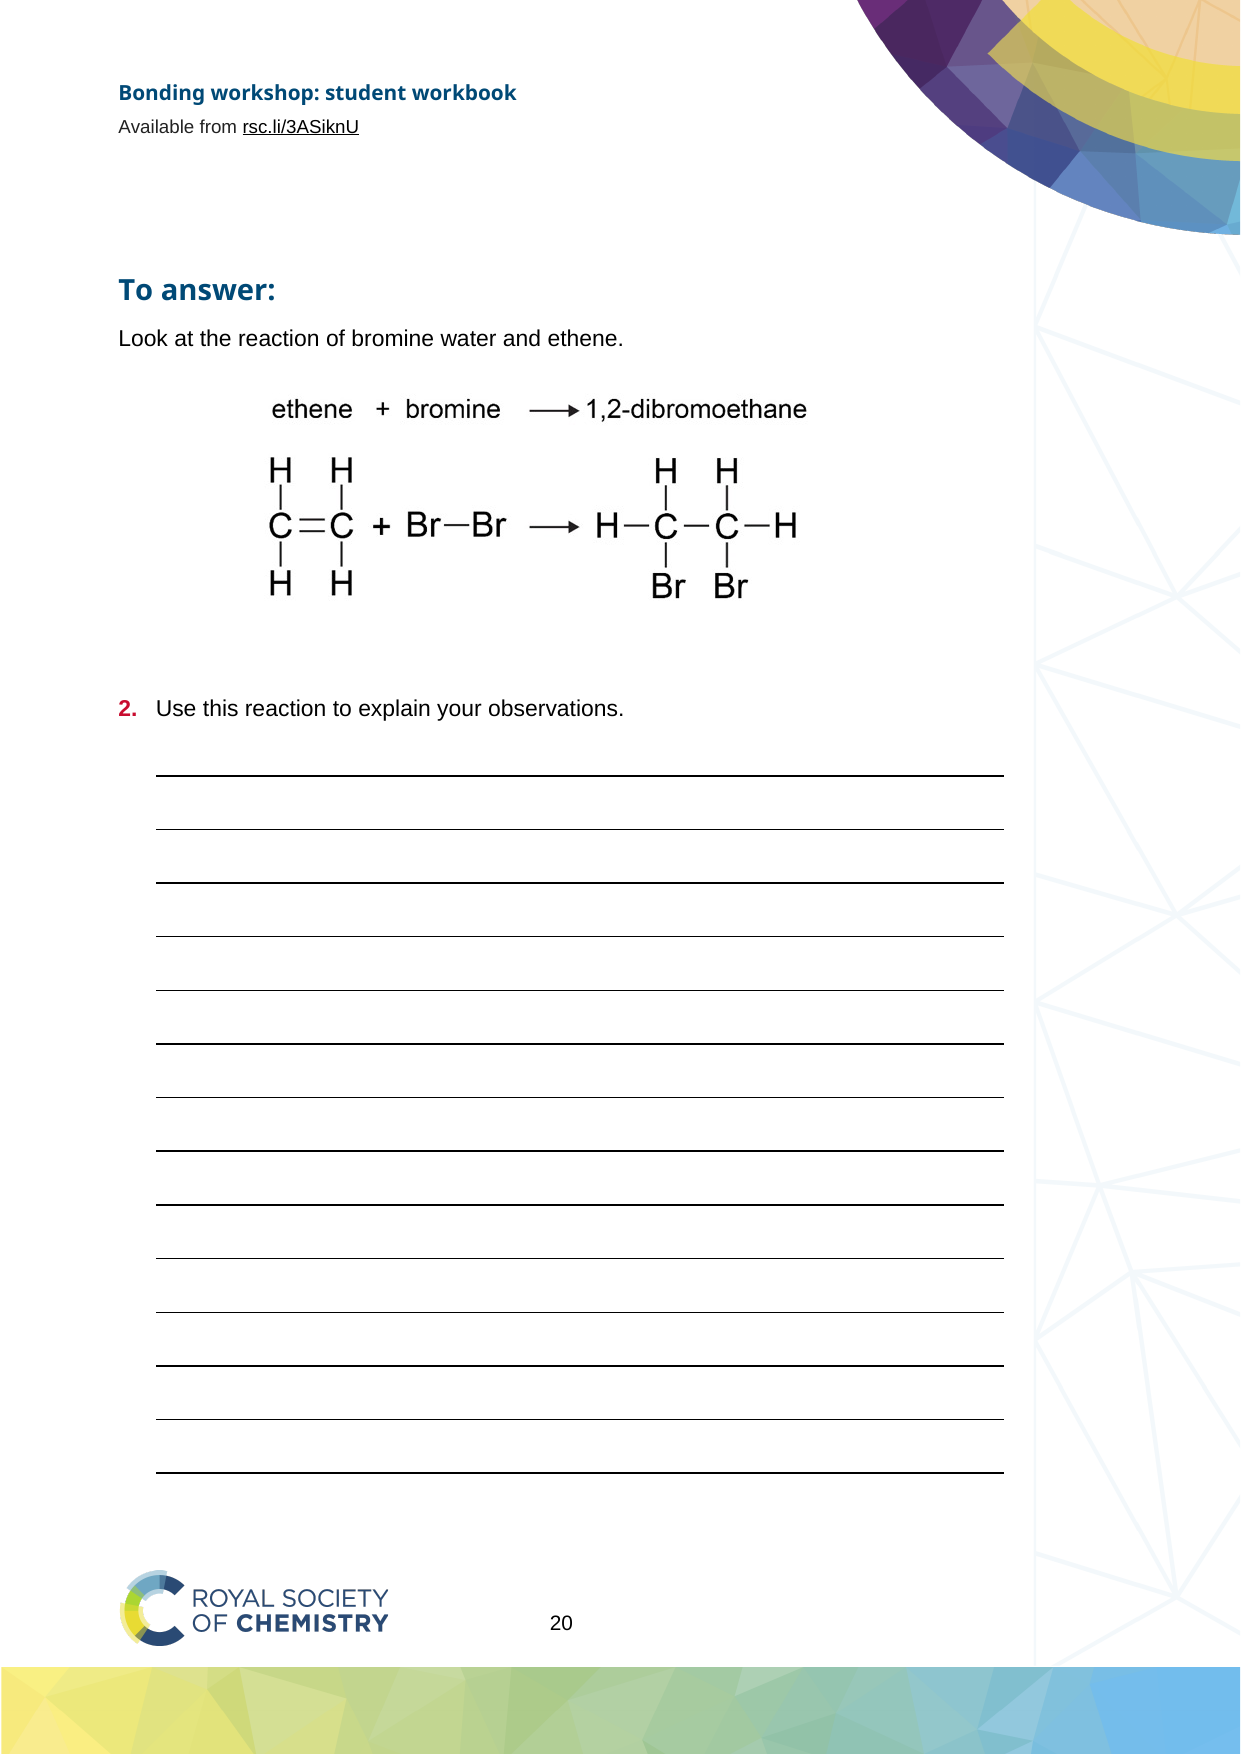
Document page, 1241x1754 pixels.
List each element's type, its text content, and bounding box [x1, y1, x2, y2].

picture [119, 1570, 389, 1646]
picture [805, 0, 1241, 1666]
text Look at the reaction of bromine water and ethene. [118, 319, 1004, 353]
list Use this reaction to explain your observations. [118, 689, 1004, 723]
subtitle To answer: [118, 274, 1004, 307]
picture [208, 377, 848, 651]
picture [1, 1667, 1241, 1754]
